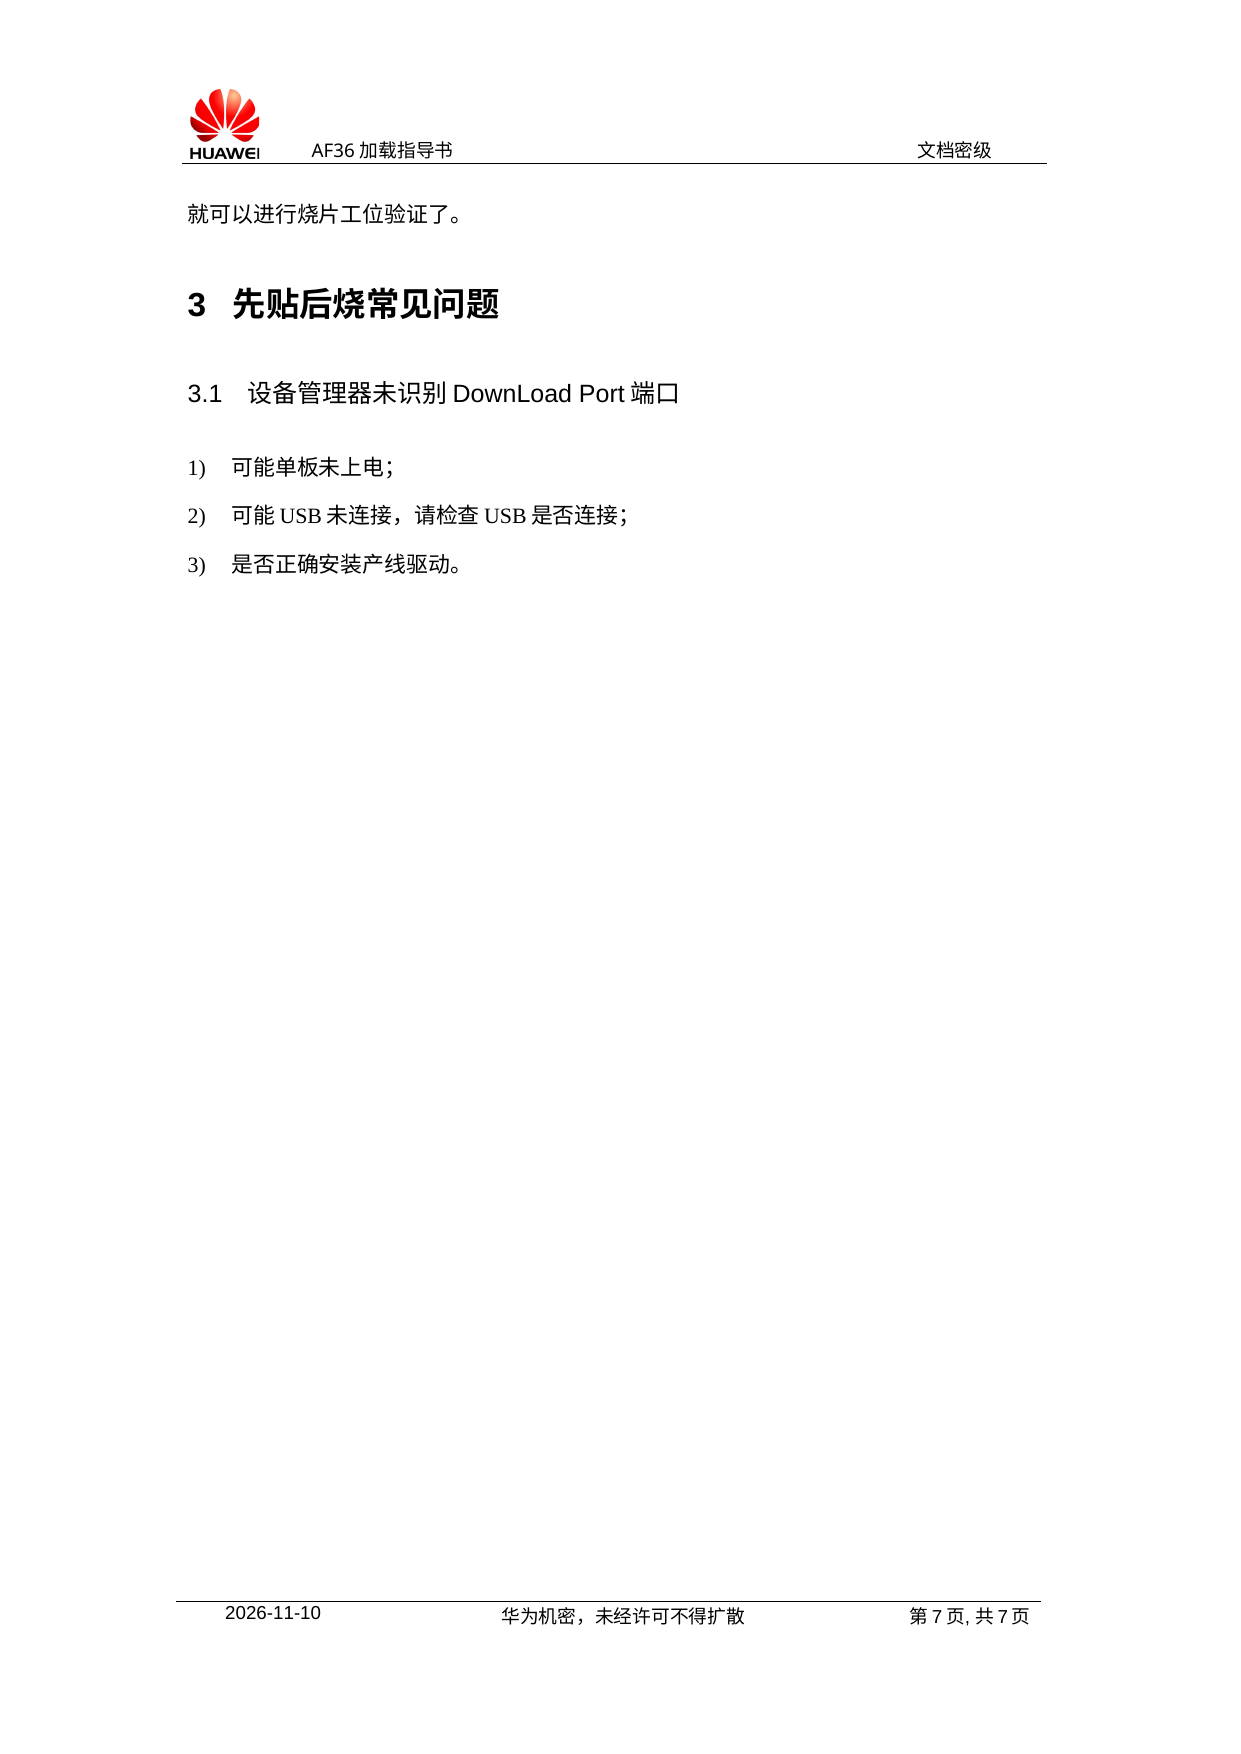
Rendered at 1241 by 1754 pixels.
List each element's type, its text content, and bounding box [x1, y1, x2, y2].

list 是否正确安装产线驱动。 [187, 546, 1053, 579]
text 就可以进行烧片工位验证了。 [187, 196, 1053, 229]
picture [190, 89, 260, 159]
subtitle 先贴后烧常见问题 [187, 269, 1053, 334]
subtitle 设备管理器未识别DownLoad Port端口 [187, 359, 1053, 424]
list 可能单板未上电； [187, 449, 1053, 482]
list 可能USB未连接，请检查USB是否连接； [187, 498, 1053, 530]
